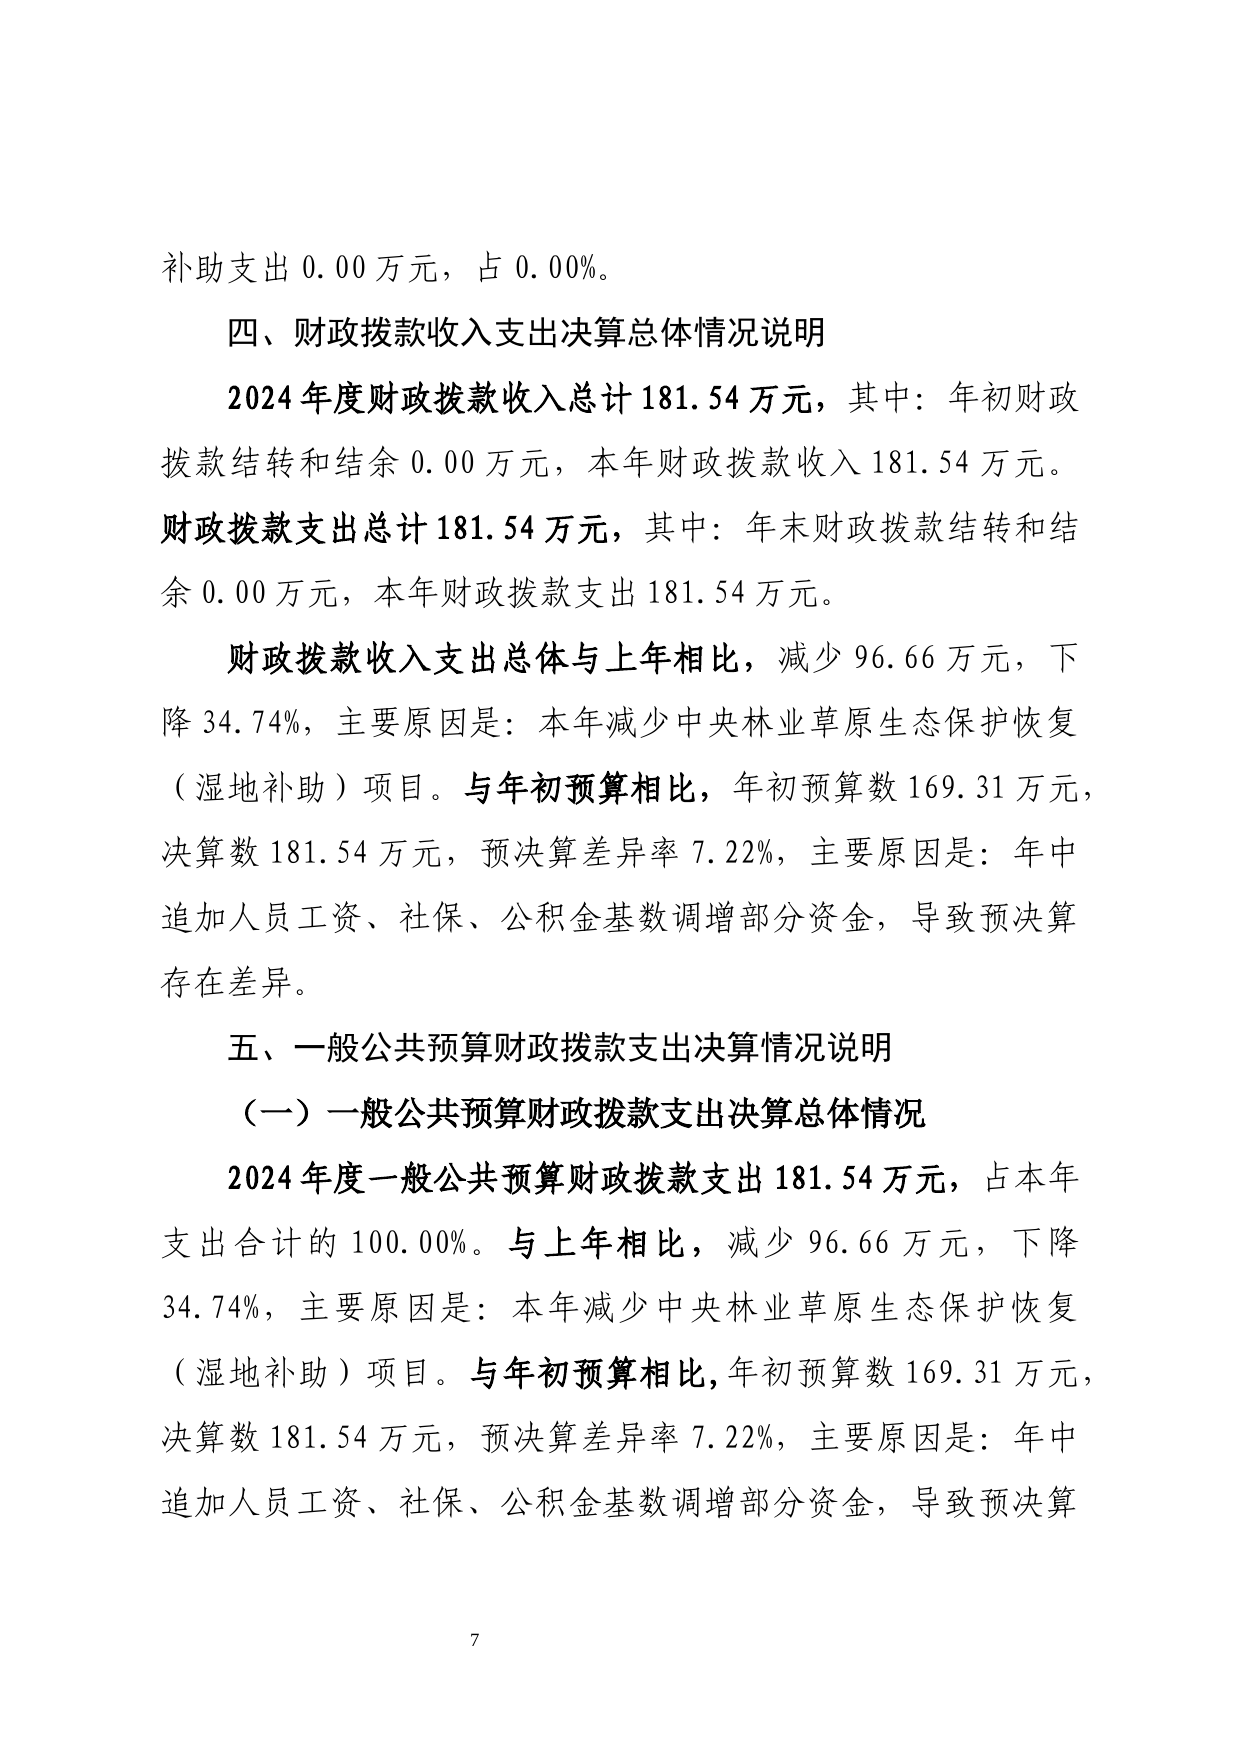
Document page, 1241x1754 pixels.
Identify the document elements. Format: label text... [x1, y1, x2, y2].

text 2024年度财政拨款收入总计181.54万元，其中：年初财政拨款结转和结余0.00万元，本年财政拨款收入181.54万元。财政拨款支出总计181.54万元，其中：年末财政拨款结转和结余0.00万元，本年财政拨款支出181.54万元。 [159, 363, 1081, 623]
text （一）一般公共预算财政拨款支出决算总体情况 [159, 1078, 1081, 1143]
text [159, 1143, 1081, 1533]
text 财政拨款收入支出总体与上年相比，减少96.66万元，下降34.74%，主要原因是：本年减少中央林业草原生态保护恢复（湿地补助）项目。与年初预算相比，年初预算数169.31万元，决算数181.54万元，预决算差异率7.22%，主要原因是：年中追加人员工资、社保、公积金基数调增部分资金，导致预决算存在差异。 [159, 623, 1081, 1013]
text 四、财政拨款收入支出决算总体情况说明 [159, 298, 1081, 363]
text 五、一般公共预算财政拨款支出决算情况说明 [159, 1013, 1081, 1078]
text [159, 233, 1081, 298]
